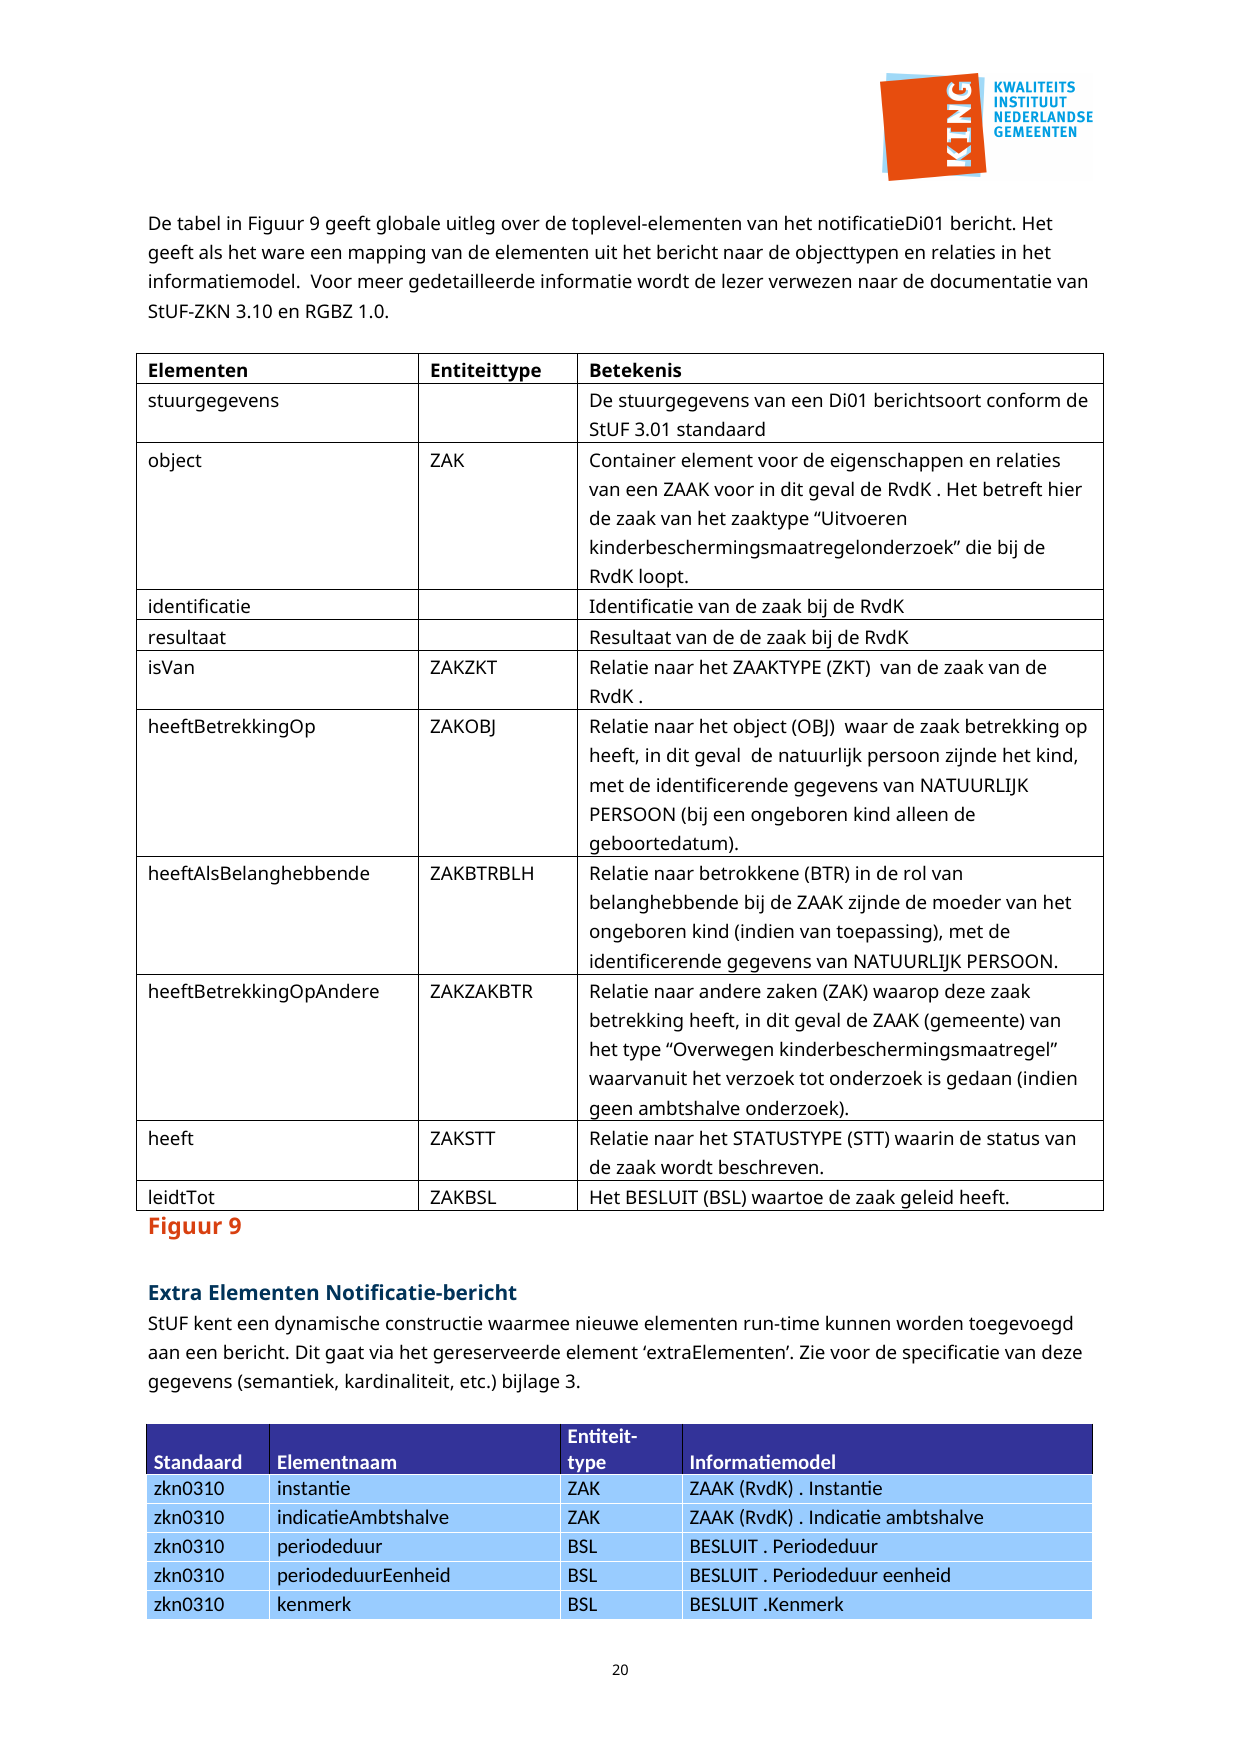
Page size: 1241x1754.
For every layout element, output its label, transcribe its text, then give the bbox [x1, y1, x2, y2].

table_cell heeftAlsBelanghebbende [137, 857, 418, 973]
table_cell identificatie [137, 590, 418, 619]
table_cell leidtTot [137, 1181, 418, 1210]
table_cell periodeduurEenheid [270, 1562, 560, 1590]
table_cell heeftBetrekkingOp [137, 710, 418, 856]
text Figuur [148, 1211, 1092, 1240]
table_cell BESLUIT .Kenmerk [683, 1591, 1092, 1619]
table_cell ZAK [561, 1504, 682, 1532]
table_cell heeft [137, 1121, 418, 1180]
table_cell zkn0310 [147, 1475, 269, 1503]
table_cell isVan [137, 651, 418, 709]
table_cell zkn0310 [147, 1504, 269, 1532]
table_cell [419, 620, 577, 649]
table_cell Resultaat van de de zaak bij de RvdK [578, 620, 1103, 649]
table_cell Relatie naar het ZAAKTYPE (ZKT) van de zaak van de RvdK . [578, 651, 1103, 709]
table_cell ZAKZKT [419, 651, 577, 709]
table_cell ZAKSTT [419, 1121, 577, 1180]
table_header Betekenis [578, 354, 1103, 383]
table_cell ZAKBTRBLH [419, 857, 577, 973]
table_cell heeftBetrekkingOpAndere [137, 975, 418, 1120]
table_cell zkn0310 [147, 1533, 269, 1561]
table_header Elementen [137, 354, 418, 383]
table_cell periodeduur [270, 1533, 560, 1561]
text StUF kent een dynamische constructie waarmee nieuwe elementen run-time kunnen worden toegevoegd aan een bericht. Dit gaat via het gereserveerde element ‘extraElementen’. Zie voor de specificatie van deze gegevens (semantiek, kardinaliteit, etc.) bijlage 3. [148, 1307, 1092, 1394]
table_cell Relatie naar het object (OBJ) waar de zaak betrekking op heeft, in dit geval de natuurlijk persoon zijnde het kind, met de identificerende gegevens van NATUURLIJK PERSOON (bij een ongeboren kind alleen de geboortedatum). [578, 710, 1103, 856]
table_cell ZAKOBJ [419, 710, 577, 856]
table_cell indicatieAmbtshalve [270, 1504, 560, 1532]
table_cell ZAKBSL [419, 1181, 577, 1210]
table_cell BSL [561, 1533, 682, 1561]
table_header Informatiemodel [683, 1424, 1092, 1474]
table_header Entiteit-type [561, 1424, 682, 1474]
table_cell Container element voor de eigenschappen en relaties van een ZAAK voor in dit geval de RvdK . Het betreft hier de zaak van het zaaktype “Uitvoeren kinderbeschermingsmaatregelonderzoek” die bij de RvdK loopt. [578, 443, 1103, 589]
table_cell Identificatie van de zaak bij de RvdK [578, 590, 1103, 619]
table_cell BESLUIT . Periodeduur eenheid [683, 1562, 1092, 1590]
table_cell stuurgegevens [137, 384, 418, 442]
table_header Elementnaam [270, 1424, 560, 1474]
table_cell zkn0310 [147, 1591, 269, 1619]
table_cell De stuurgegevens van een Di01 berichtsoort conform de StUF 3.01 standaard [578, 384, 1103, 442]
table_cell Relatie naar het STATUSTYPE (STT) waarin de status van de zaak wordt beschreven. [578, 1121, 1103, 1180]
table_header Entiteittype [419, 354, 577, 383]
table_cell kenmerk [270, 1591, 560, 1619]
table_cell zkn0310 [147, 1562, 269, 1590]
table_cell [419, 590, 577, 619]
table_cell Het BESLUIT (BSL) waartoe de zaak geleid heeft. [578, 1181, 1103, 1210]
table_cell BSL [561, 1591, 682, 1619]
table_cell BSL [561, 1562, 682, 1590]
picture [880, 73, 1093, 181]
table_cell [419, 384, 577, 442]
table_cell resultaat [137, 620, 418, 649]
table_header Standaard [147, 1424, 269, 1474]
table_cell BESLUIT . Periodeduur [683, 1533, 1092, 1561]
table_cell ZAAK (RvdK) . Indicatie ambtshalve [683, 1504, 1092, 1532]
table_cell ZAKZAKBTR [419, 975, 577, 1120]
table_cell Relatie naar andere zaken (ZAK) waarop deze zaak betrekking heeft, in dit geval de ZAAK (gemeente) van het type “Overwegen kinderbeschermingsmaatregel” waarvanuit het verzoek tot onderzoek is gedaan (indien geen ambtshalve onderzoek). [578, 975, 1103, 1120]
table_cell object [137, 443, 418, 589]
table_cell ZAK [419, 443, 577, 589]
table_cell Relatie naar betrokkene (BTR) in de rol van belanghebbende bij de ZAAK zijnde de moeder van het ongeboren kind (indien van toepassing), met de identificerende gegevens van NATUURLIJK PERSOON. [578, 857, 1103, 973]
table_cell ZAK [561, 1475, 682, 1503]
text Extra Elementen Notificatie-bericht [148, 1255, 1092, 1307]
table_cell instantie [270, 1475, 560, 1503]
table_cell ZAAK (RvdK) . Instantie [683, 1475, 1092, 1503]
